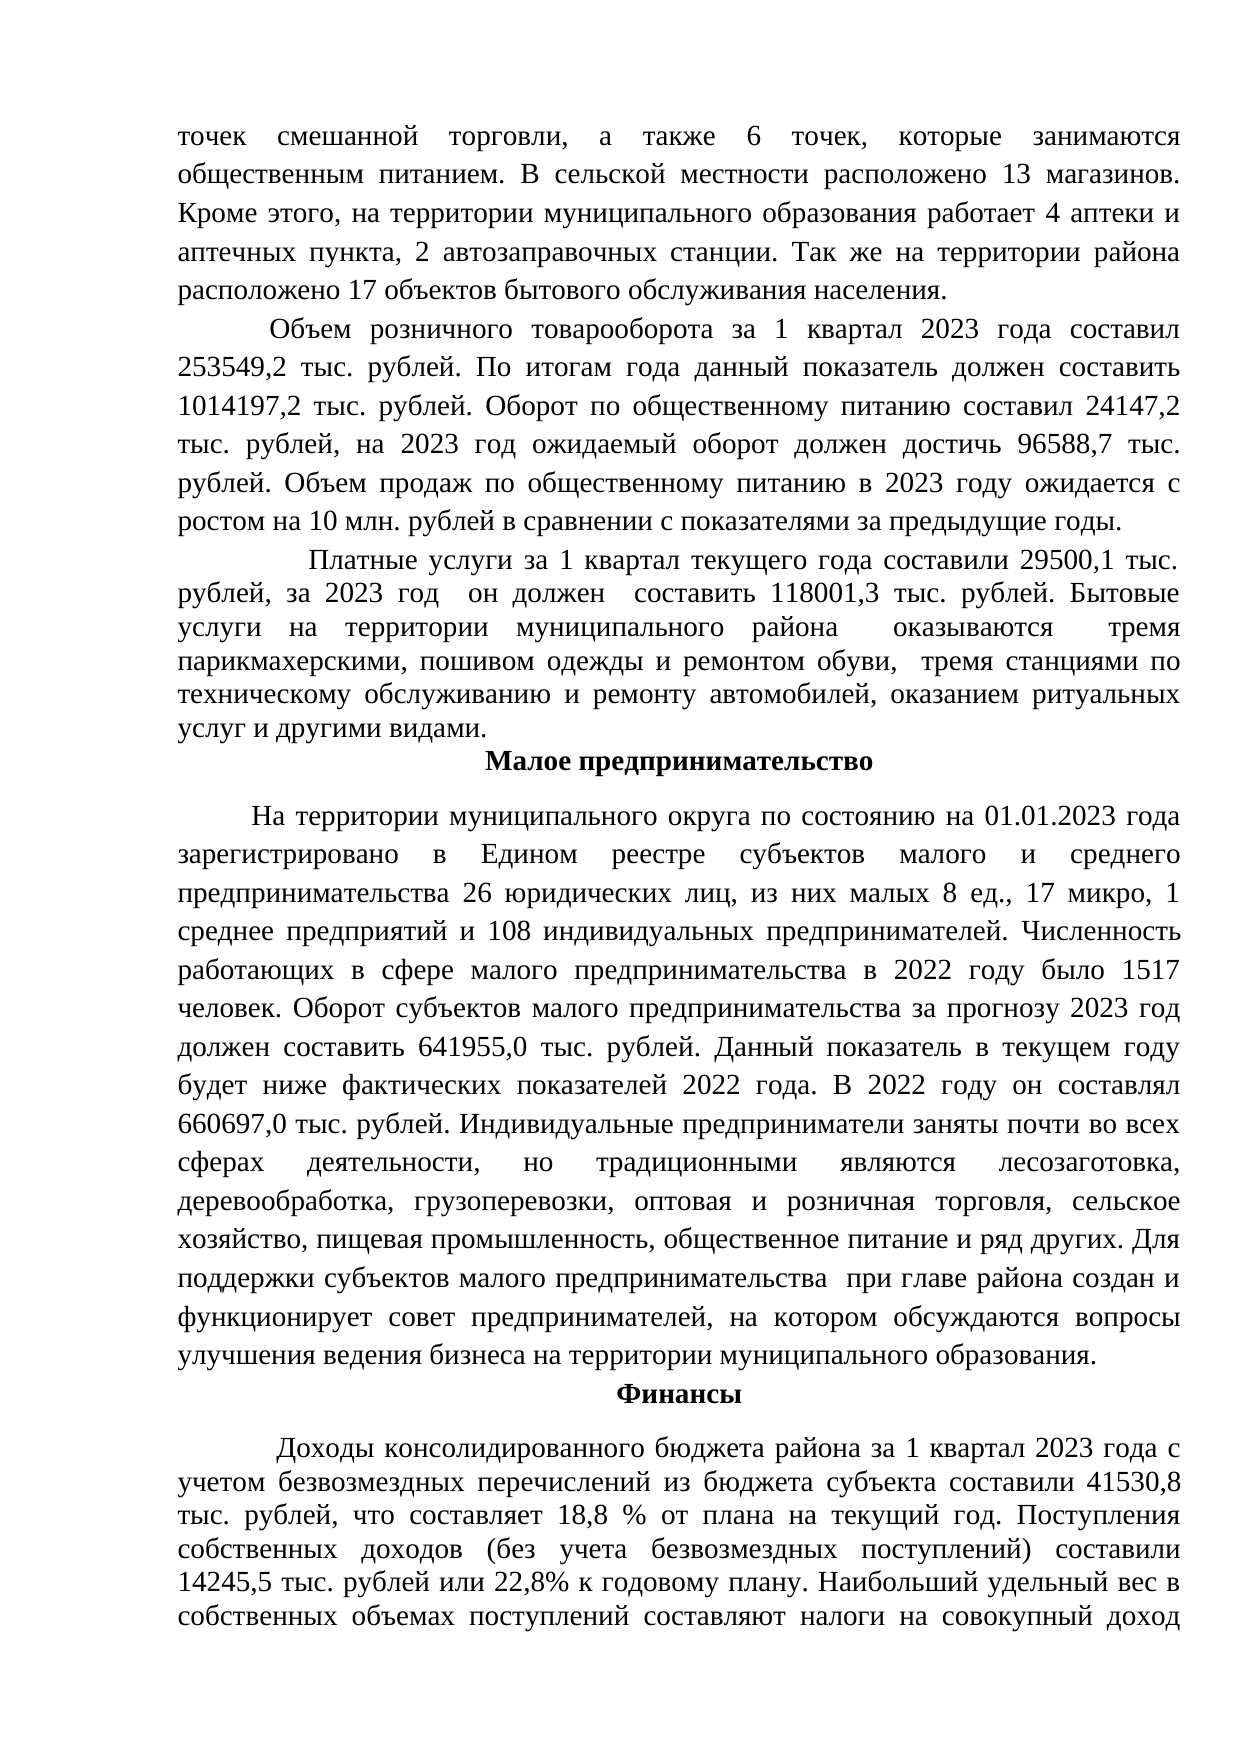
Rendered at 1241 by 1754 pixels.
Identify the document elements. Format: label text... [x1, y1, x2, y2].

text Финансы [177, 1376, 1181, 1409]
text Объем розничного товарооборота за 1 квартал 2023 года составил 253549,2 тыс. рублей. По итогам года данный показатель должен составить 1014197,2 тыс. рублей. Оборот по общественному питанию составил 24147,2 тыс. рублей, на 2023 год ожидаемый оборот должен достичь 96588,7 тыс. рублей. Объем продаж по общественному питанию в 2023 году ожидается с ростом на 10 млн. рублей в сравнении с показателями за предыдущие годы. [177, 311, 1181, 537]
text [177, 1430, 1181, 1631]
text Малое предпринимательство [177, 743, 1181, 777]
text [177, 118, 1181, 306]
text Платные услуги за 1 квартал текущего года составили 29500,1 тыс. рублей, за 2023 год он должен составить 118001,3 тыс. рублей. Бытовые услуги на территории муниципального района оказываются тремя парикмахерскими, пошивом одежды и ремонтом обуви, тремя станциями по техническому обслуживанию и ремонту автомобилей, оказанием ритуальных услуг и другими видами. [177, 542, 1181, 743]
text На территории муниципального округа по состоянию на 01.01.2023 года зарегистрировано в Едином реестре субъектов малого и среднего предпринимательства 26 юридических лиц, из них малых 8 ед., 17 микро, 1 среднее предприятий и 108 индивидуальных предпринимателей. Численность работающих в сфере малого предпринимательства в 2022 году было 1517 человек. Оборот субъектов малого предпринимательства за прогнозу 2023 год должен составить 641955,0 тыс. рублей. Данный показатель в текущем году будет ниже фактических показателей 2022 года. В 2022 году он составлял 660697,0 тыс. рублей. Индивидуальные предприниматели заняты почти во всех сферах деятельности, но традиционными являются лесозаготовка, деревообработка, грузоперевозки, оптовая и розничная торговля, сельское хозяйство, пищевая промышленность, общественное питание и ряд других. Для поддержки субъектов малого предпринимательства при главе района создан и функционирует совет предпринимателей, на котором обсуждаются вопросы улучшения ведения бизнеса на территории муниципального образования. [177, 798, 1181, 1371]
